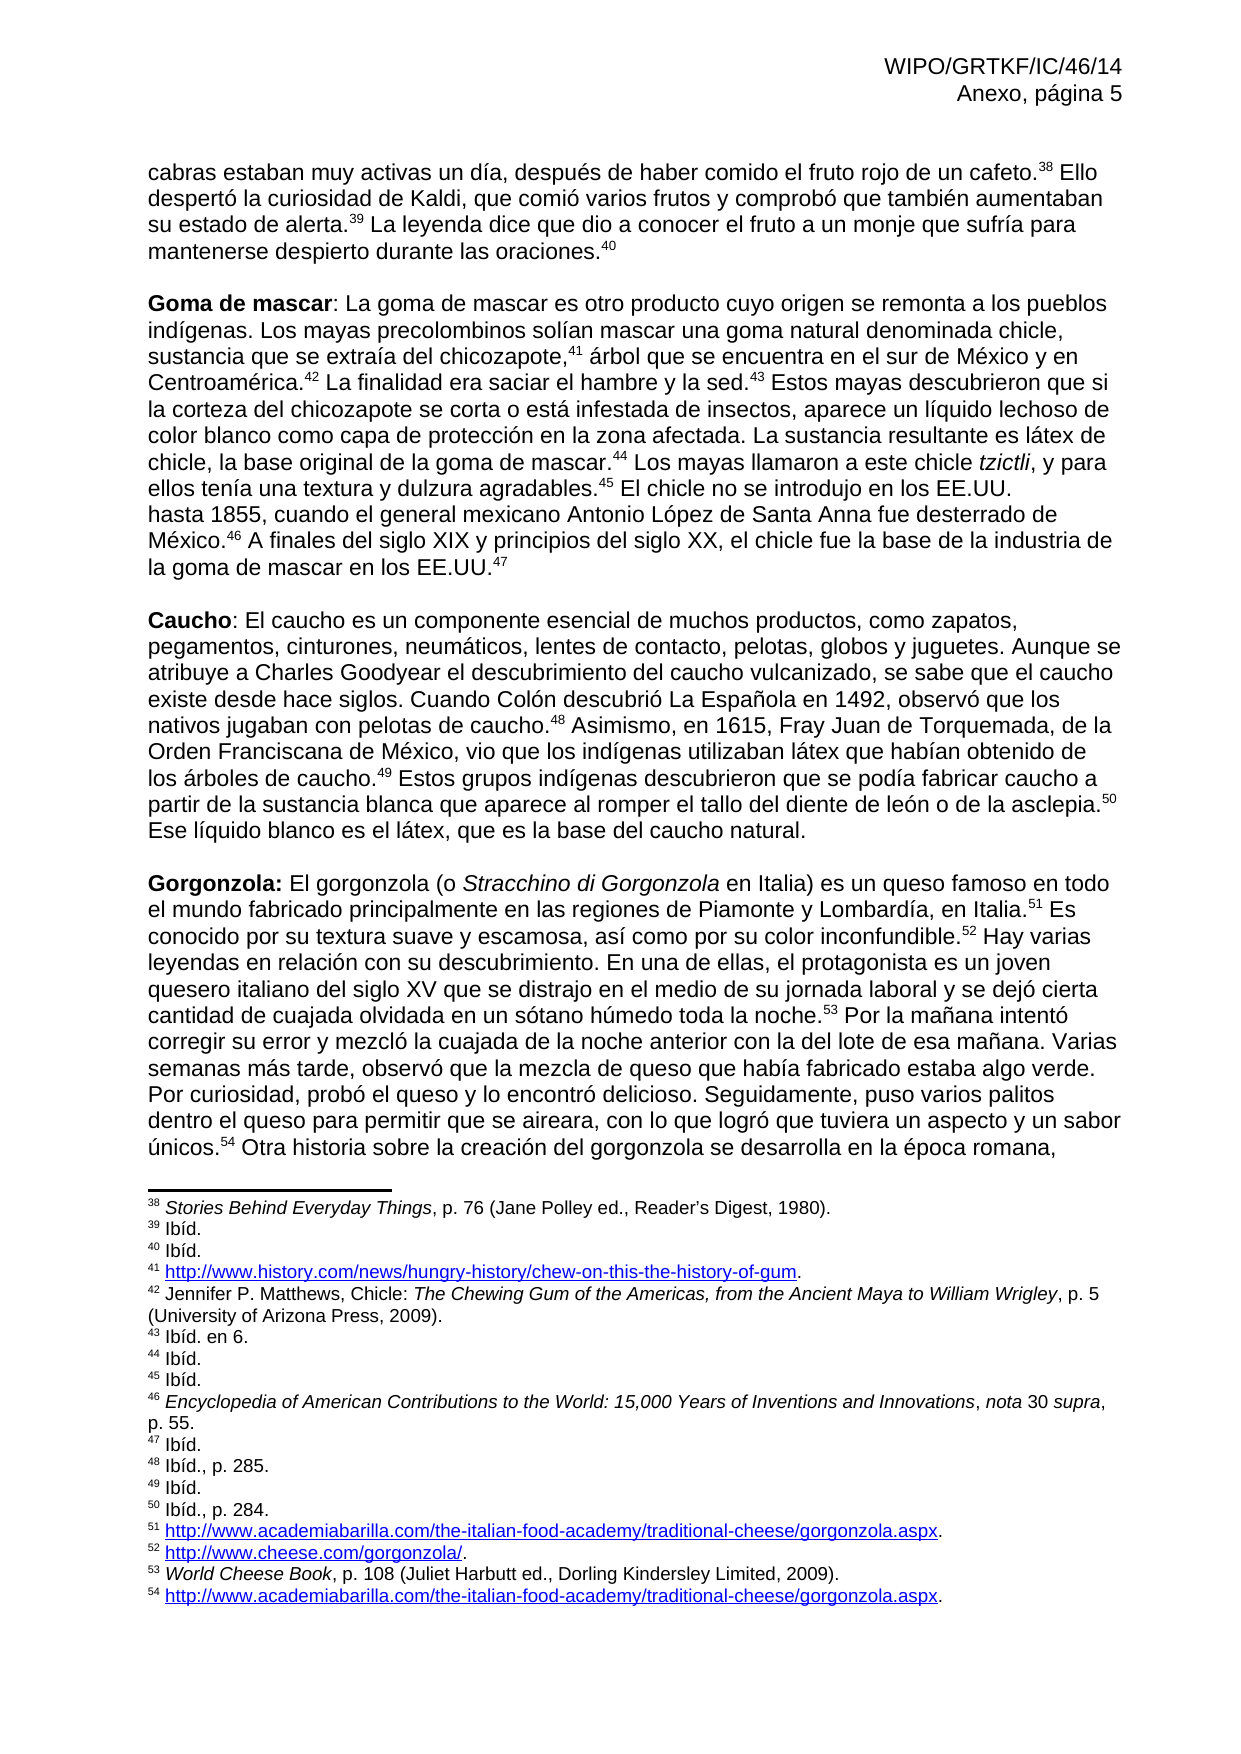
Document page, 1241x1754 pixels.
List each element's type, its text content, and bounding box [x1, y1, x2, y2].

text Café: El café tal vez sea la bebida más consumida del mundo. Las estadísticas indican que los ciudadanos de los EE.UU. consumen una media de 3,1 tazas al día. Aunque actualmente se produce en más de 50 países, el café existe desde hace miles de años. Varias fuentes atribuyen su origen a un pastor de cabras en Etiopía llamado Kaldi, que observó que sus cabras estaban muy activas un día, después de haber comido el fruto rojo de un cafeto. Ello despertó la curiosidad de Kaldi, que comió varios frutos y comprobó que también aumentaban su estado de alerta. La leyenda dice que dio a conocer el fruto a un monje que sufría para mantenerse despierto durante las oraciones. [148, 158, 1122, 264]
text Caucho: El caucho es un componente esencial de muchos productos, como zapatos, pegamentos, cinturones, neumáticos, lentes de contacto, pelotas, globos y juguetes. Aunque se atribuye a Charles Goodyear el descubrimiento del caucho vulcanizado, se sabe que el caucho existe desde hace siglos. Cuando Colón descubrió La Española en 1492, observó que los nativos jugaban con pelotas de caucho. Asimismo, en 1615, Fray Juan de Torquemada, de la Orden Franciscana de México, vio que los indígenas utilizaban látex que habían obtenido de los árboles de caucho. Estos grupos indígenas descubrieron que se podía fabricar caucho a partir de la sustancia blanca que aparece al romper el tallo del diente de león o de la asclepia. Ese líquido blanco es el látex, que es la base del caucho natural. [148, 607, 1122, 844]
text Gorgonzola: El gorgonzola (o Stracchino di Gorgonzola en Italia) es un queso famoso en todo el mundo fabricado principalmente en las regiones de Piamonte y Lombardía, en Italia. Es conocido por su textura suave y escamosa, así como por su color inconfundible. Hay varias leyendas en relación con su descubrimiento. En una de ellas, el protagonista es un joven quesero italiano del siglo XV que se distrajo en el medio de su jornada laboral y se dejó cierta cantidad de cuajada olvidada en un sótano húmedo toda la noche. Por la mañana intentó corregir su error y mezcló la cuajada de la noche anterior con la del lote de esa mañana. Varias semanas más tarde, observó que la mezcla de queso que había fabricado estaba algo verde. Por curiosidad, probó el queso y lo encontró delicioso. Seguidamente, puso varios palitos dentro el queso para permitir que se aireara, con lo que logró que tuviera un aspecto y un sabor únicos. Otra historia sobre la creación del gorgonzola se desarrolla en la época romana, cuando las vacas cansadas migraban de los Alpes a los exuberantes pastos del río Po, cerca de la ciudad de Gorgonzola (Italia). La leyenda dice que llegaron tantas vacas desde las montañas que la gente del pueblo fabricó gorgonzola para conservar toda la leche. [148, 870, 1122, 1160]
text Goma de mascar: La goma de mascar es otro producto cuyo origen se remonta a los pueblos indígenas. Los mayas precolombinos solían mascar una goma natural denominada chicle, sustancia que se extraía del chicozapote, árbol que se encuentra en el sur de México y en Centroamérica. La finalidad era saciar el hambre y la sed. Estos mayas descubrieron que si la corteza del chicozapote se corta o está infestada de insectos, aparece un líquido lechoso de color blanco como capa de protección en la zona afectada. La sustancia resultante es látex de chicle, la base original de la goma de mascar. Los mayas llamaron a este chicle tzictli, y para ellos tenía una textura y dulzura agradables. El chicle no se introdujo en los EE.UU. hasta 1855, cuando el general mexicano Antonio López de Santa Anna fue desterrado de México. A finales del siglo XIX y principios del siglo XX, el chicle fue la base de la industria de la goma de mascar en los EE.UU. [148, 290, 1122, 580]
